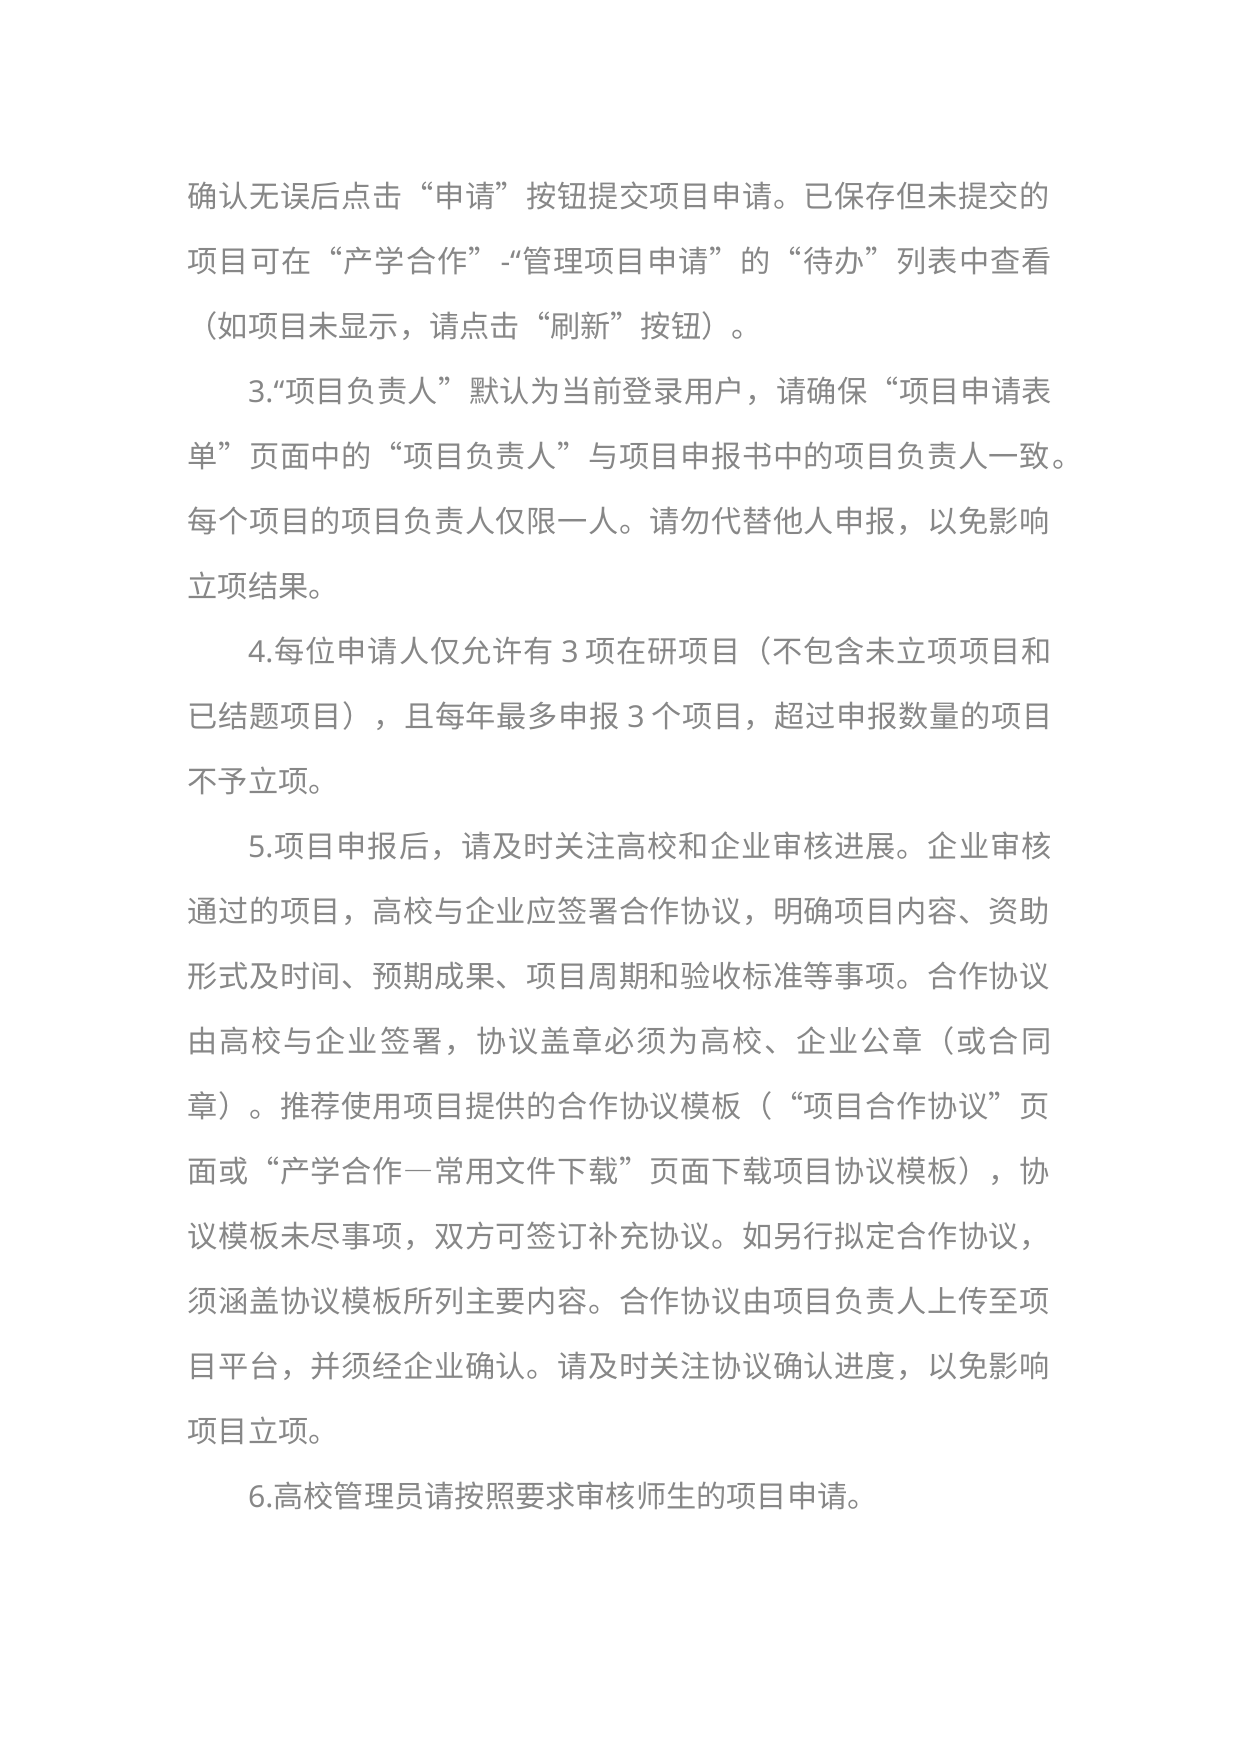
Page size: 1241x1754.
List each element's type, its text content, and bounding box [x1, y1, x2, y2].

text 6.高校管理员请按照要求审核师生的项目申请。 [187, 1462, 1053, 1527]
text 4.每位申请人仅允许有3项在研项目（不包含未立项项目和已结题项目），且每年最多申报3个项目，超过申报数量的项目不予立项。 [187, 617, 1053, 812]
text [187, 162, 1053, 357]
text 5.项目申报后，请及时关注高校和企业审核进展。企业审核通过的项目，高校与企业应签署合作协议，明确项目内容、资助形式及时间、预期成果、项目周期和验收标准等事项。合作协议由高校与企业签署，协议盖章必须为高校、企业公章（或合同章）。推荐使用项目提供的合作协议模板（“项目合作协议”页面或“产学合作—常用文件下载”页面下载项目协议模板），协议模板未尽事项，双方可签订补充协议。如另行拟定合作协议，须涵盖协议模板所列主要内容。合作协议由项目负责人上传至项目平台，并须经企业确认。请及时关注协议确认进度，以免影响项目立项。 [187, 812, 1053, 1462]
text 3.“项目负责人”默认为当前登录用户，请确保“项目申请表单”页面中的“项目负责人”与项目申报书中的项目负责人一致。每个项目的项目负责人仅限一人。请勿代替他人申报，以免影响立项结果。 [187, 357, 1053, 617]
